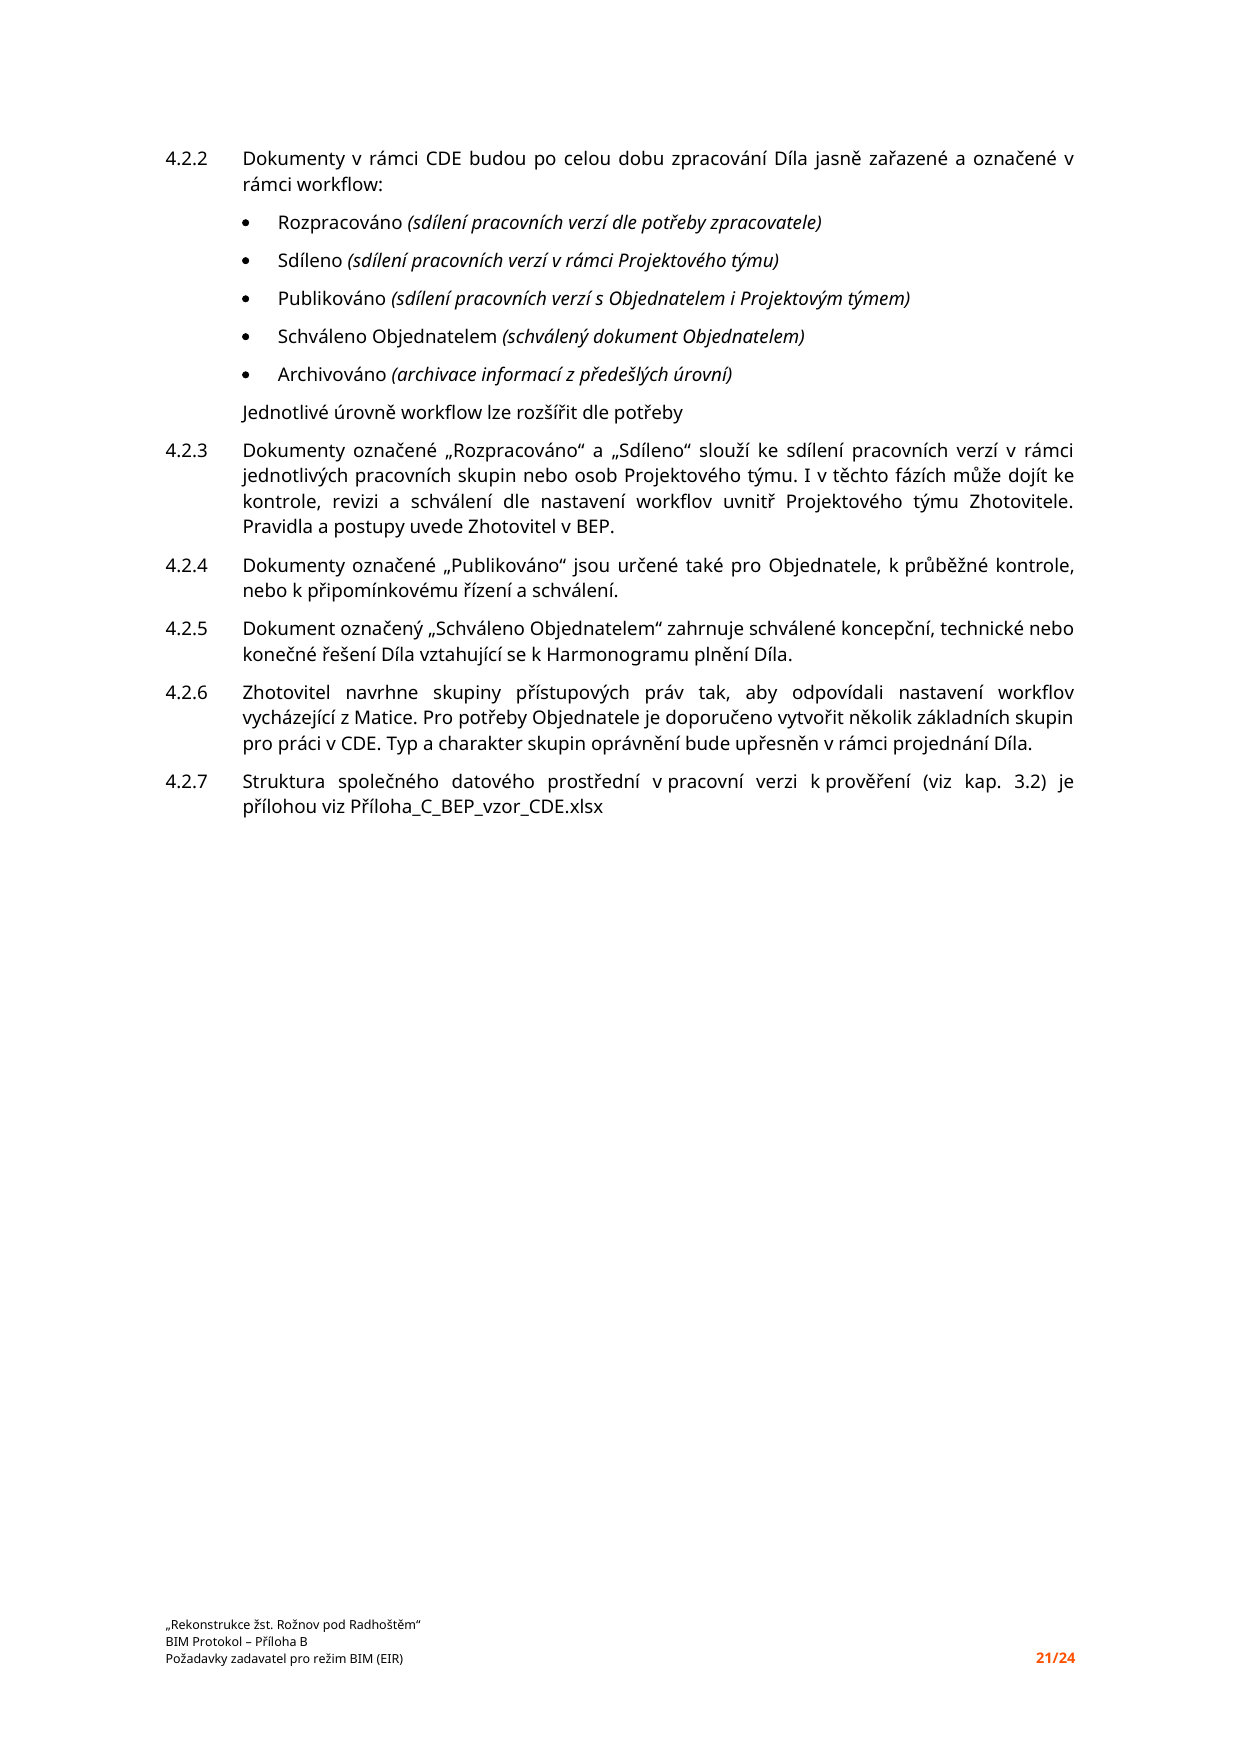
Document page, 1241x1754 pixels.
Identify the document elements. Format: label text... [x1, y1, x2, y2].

text Struktura společného datového prostřední v pracovní verzi k prověření (viz kap. 3.2) je přílohou viz Příloha_C_BEP_vzor_CDE.xlsx [165, 768, 1075, 819]
text Rozpracováno (sdílení pracovních verzí dle potřeby zpracovatele) [242, 209, 1075, 235]
text Dokumenty označené „Rozpracováno“ a „Sdíleno“ slouží ke sdílení pracovních verzí v rámci jednotlivých pracovních skupin nebo osob Projektového týmu. I v těchto fázích může dojít ke kontrole, revizi a schválení dle nastavení workflov uvnitř Projektového týmu Zhotovitele. Pravidla a postupy uvede Zhotovitel v BEP. [165, 437, 1075, 539]
text Zhotovitel navrhne skupiny přístupových práv tak, aby odpovídali nastavení workflov vycházející z Matice. Pro potřeby Objednatele je doporučeno vytvořit několik základních skupin pro práci v CDE. Typ a charakter skupin oprávnění bude upřesněn v rámci projednání Díla. [165, 679, 1075, 756]
text Schváleno Objednatelem (schválený dokument Objednatelem) [242, 323, 1075, 349]
text Sdíleno (sdílení pracovních verzí v rámci Projektového týmu) [242, 247, 1075, 273]
text Dokument označený „Schváleno Objednatelem“ zahrnuje schválené koncepční, technické nebo konečné řešení Díla vztahující se k Harmonogramu plnění Díla. [165, 615, 1075, 666]
list Jednotlivé úrovně workflow lze rozšířit dle potřeby [242, 399, 1075, 425]
text Dokumenty v rámci CDE budou po celou dobu zpracování Díla jasně zařazené a označené v rámci workflow: [165, 146, 1075, 197]
text Publikováno (sdílení pracovních verzí s Objednatelem i Projektovým týmem) [242, 285, 1075, 311]
text Archivováno (archivace informací z předešlých úrovní) [242, 361, 1075, 387]
text Dokumenty označené „Publikováno“ jsou určené také pro Objednatele, k průběžné kontrole, nebo k připomínkovému řízení a schválení. [165, 552, 1075, 603]
